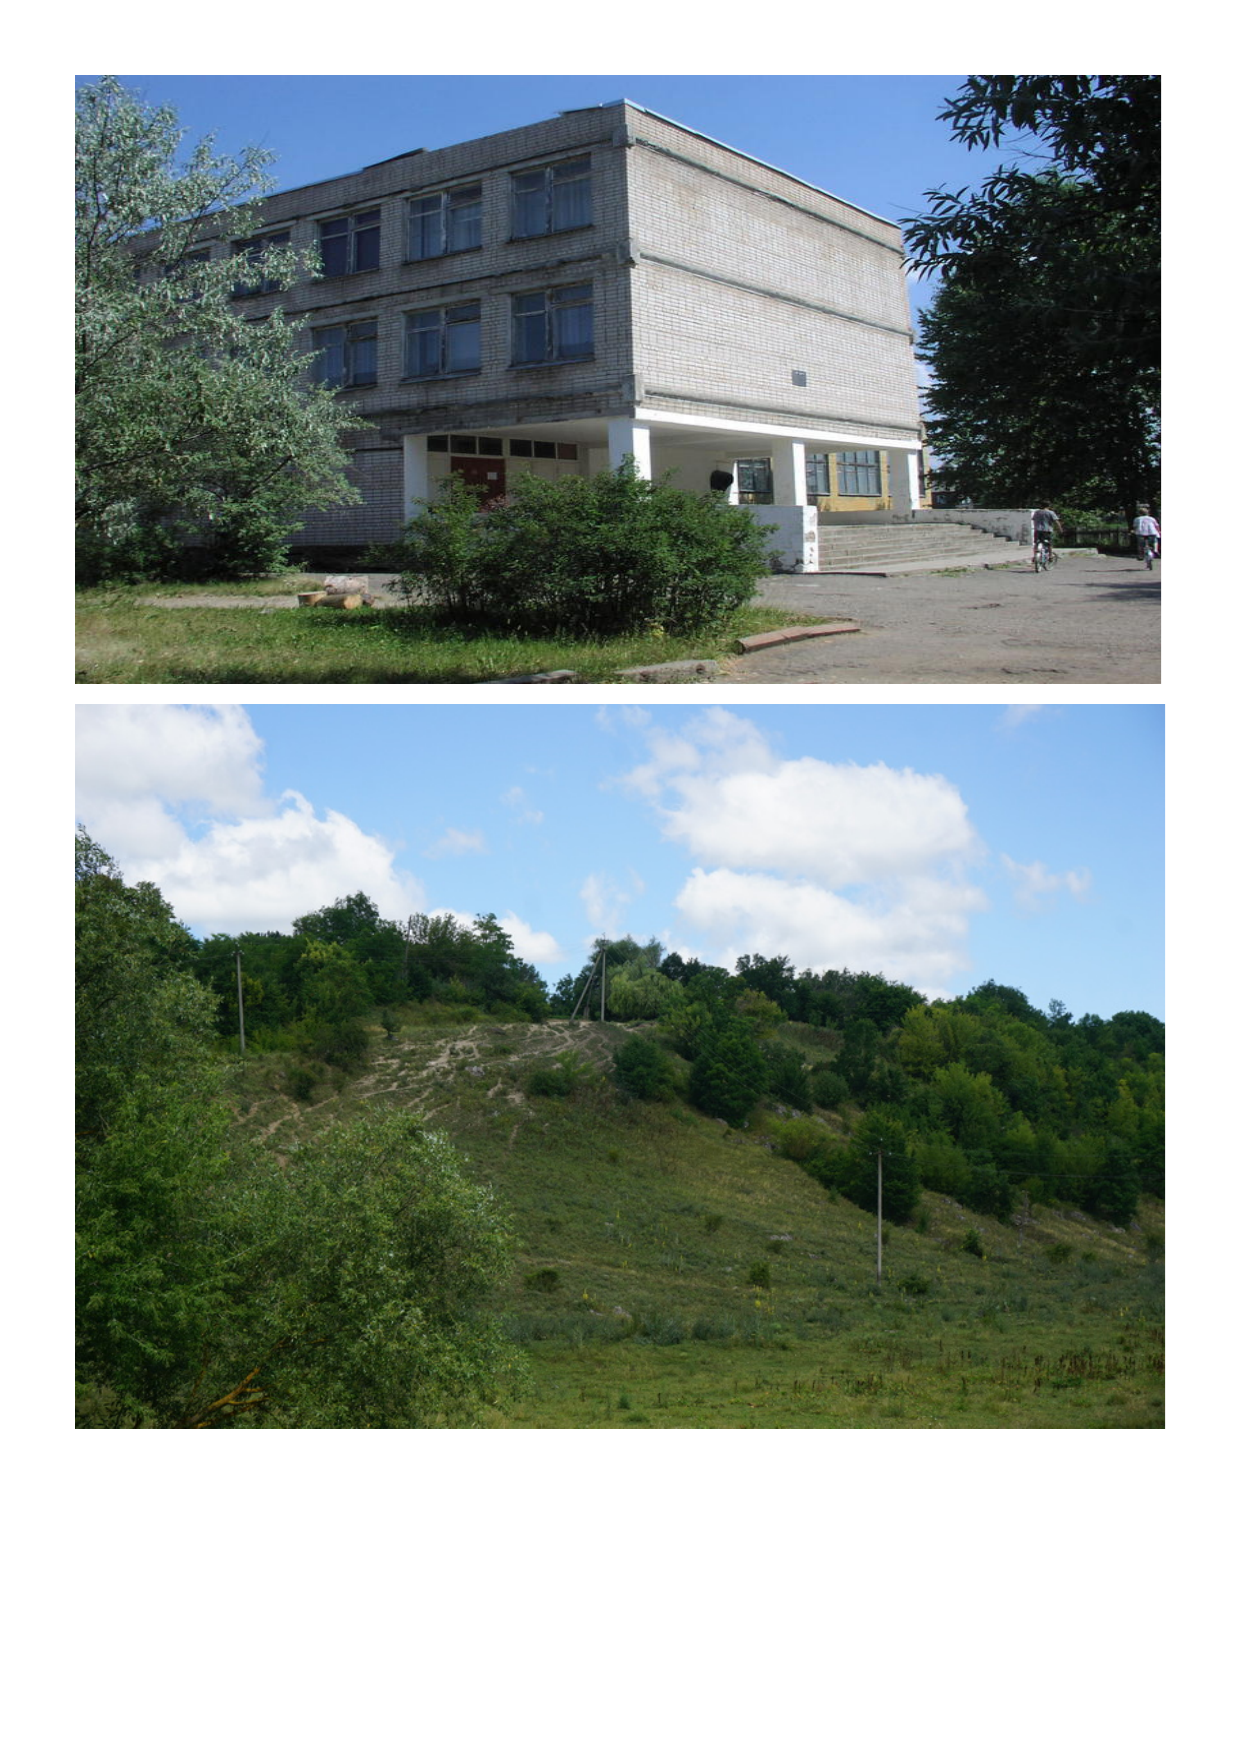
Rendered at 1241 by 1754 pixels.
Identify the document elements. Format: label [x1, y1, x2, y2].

picture [75, 75, 1162, 684]
picture [75, 704, 1166, 1429]
